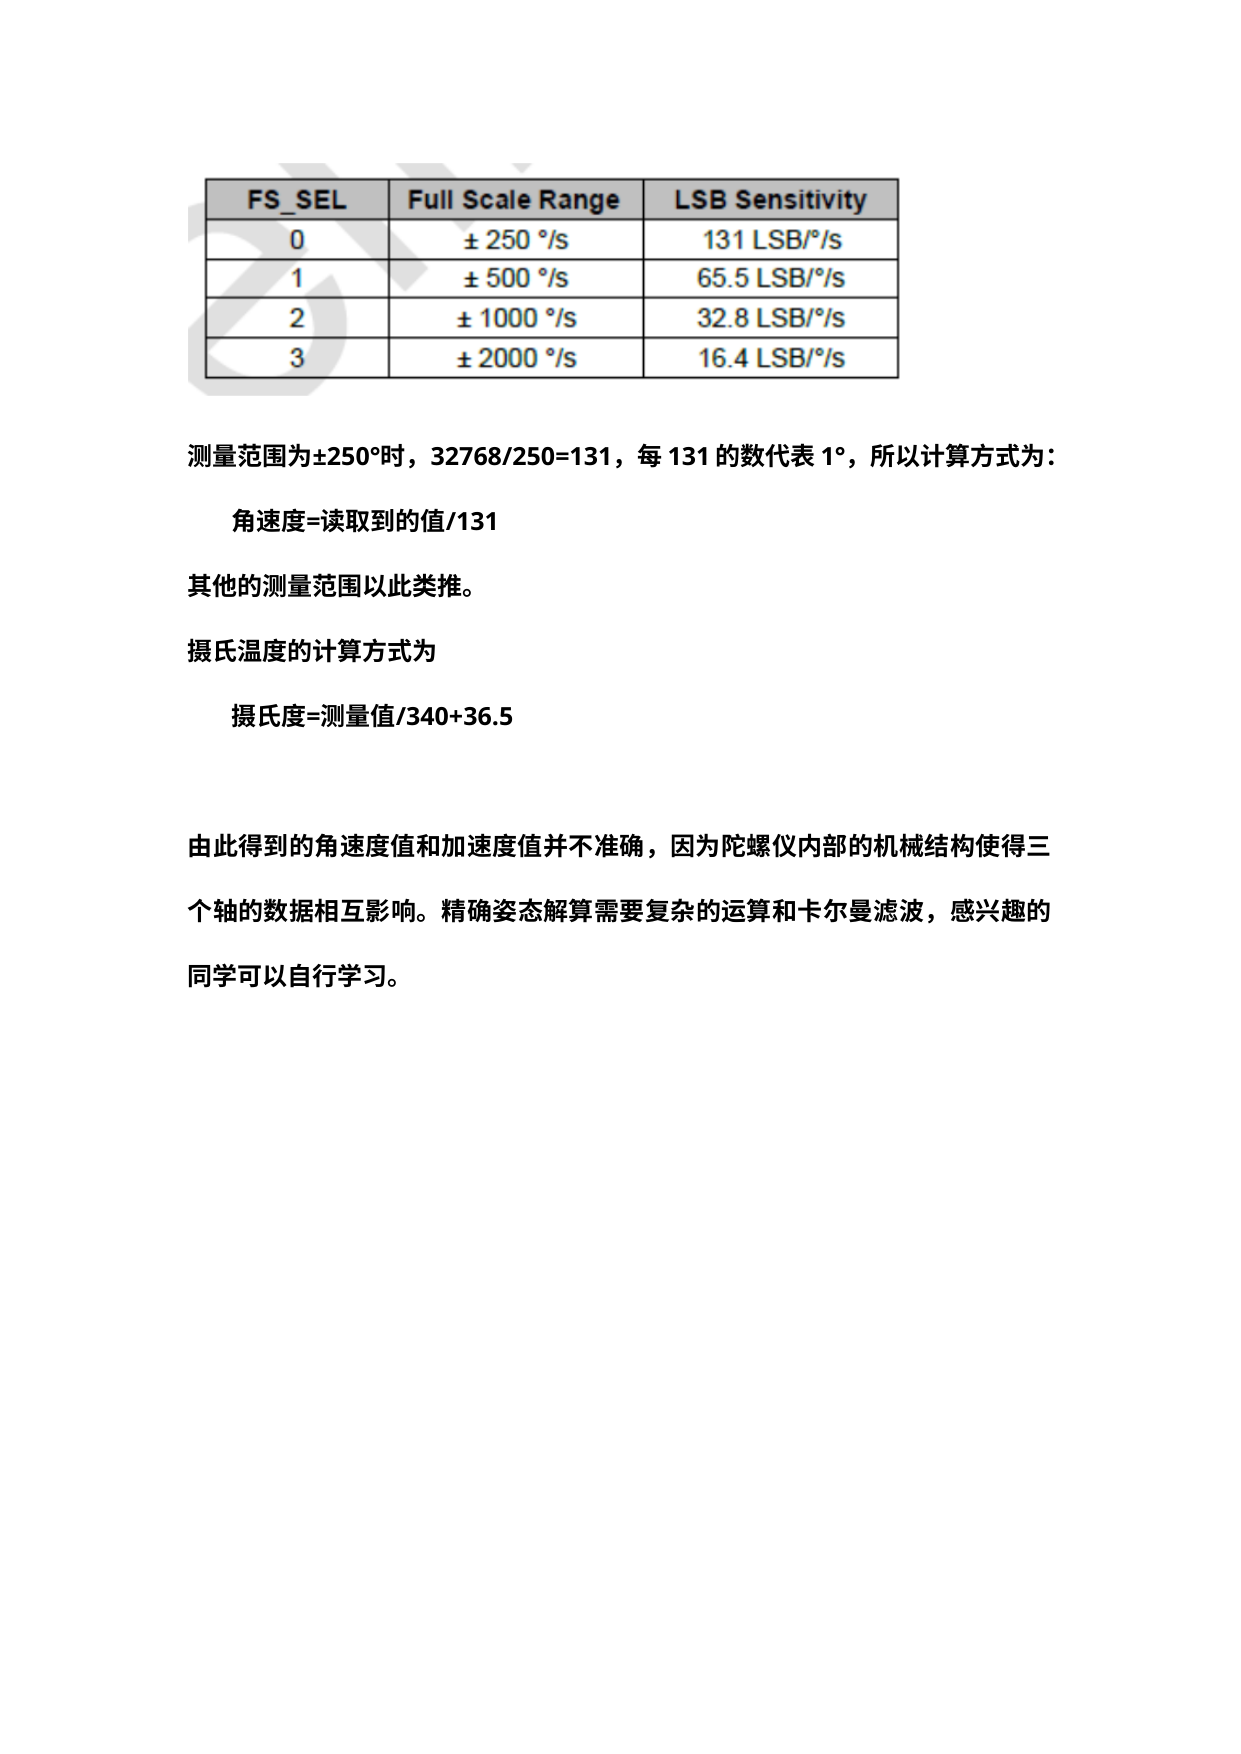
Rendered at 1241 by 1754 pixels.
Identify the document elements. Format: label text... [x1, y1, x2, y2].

text 测量范围为±250°时，32768/250=131，每131的数代表1°，所以计算方式为： [187, 422, 1053, 487]
text 角速度=读取到的值/131 [187, 487, 1053, 552]
text 摄氏温度的计算方式为 [187, 617, 1053, 682]
picture [187, 162, 1053, 419]
text 其他的测量范围以此类推。 [187, 552, 1053, 617]
text 摄氏度=测量值/340+36.5 [187, 682, 1053, 747]
text 由此得到的角速度值和加速度值并不准确，因为陀螺仪内部的机械结构使得三个轴的数据相互影响。精确姿态解算需要复杂的运算和卡尔曼滤波，感兴趣的同学可以自行学习。 [187, 812, 1053, 1007]
